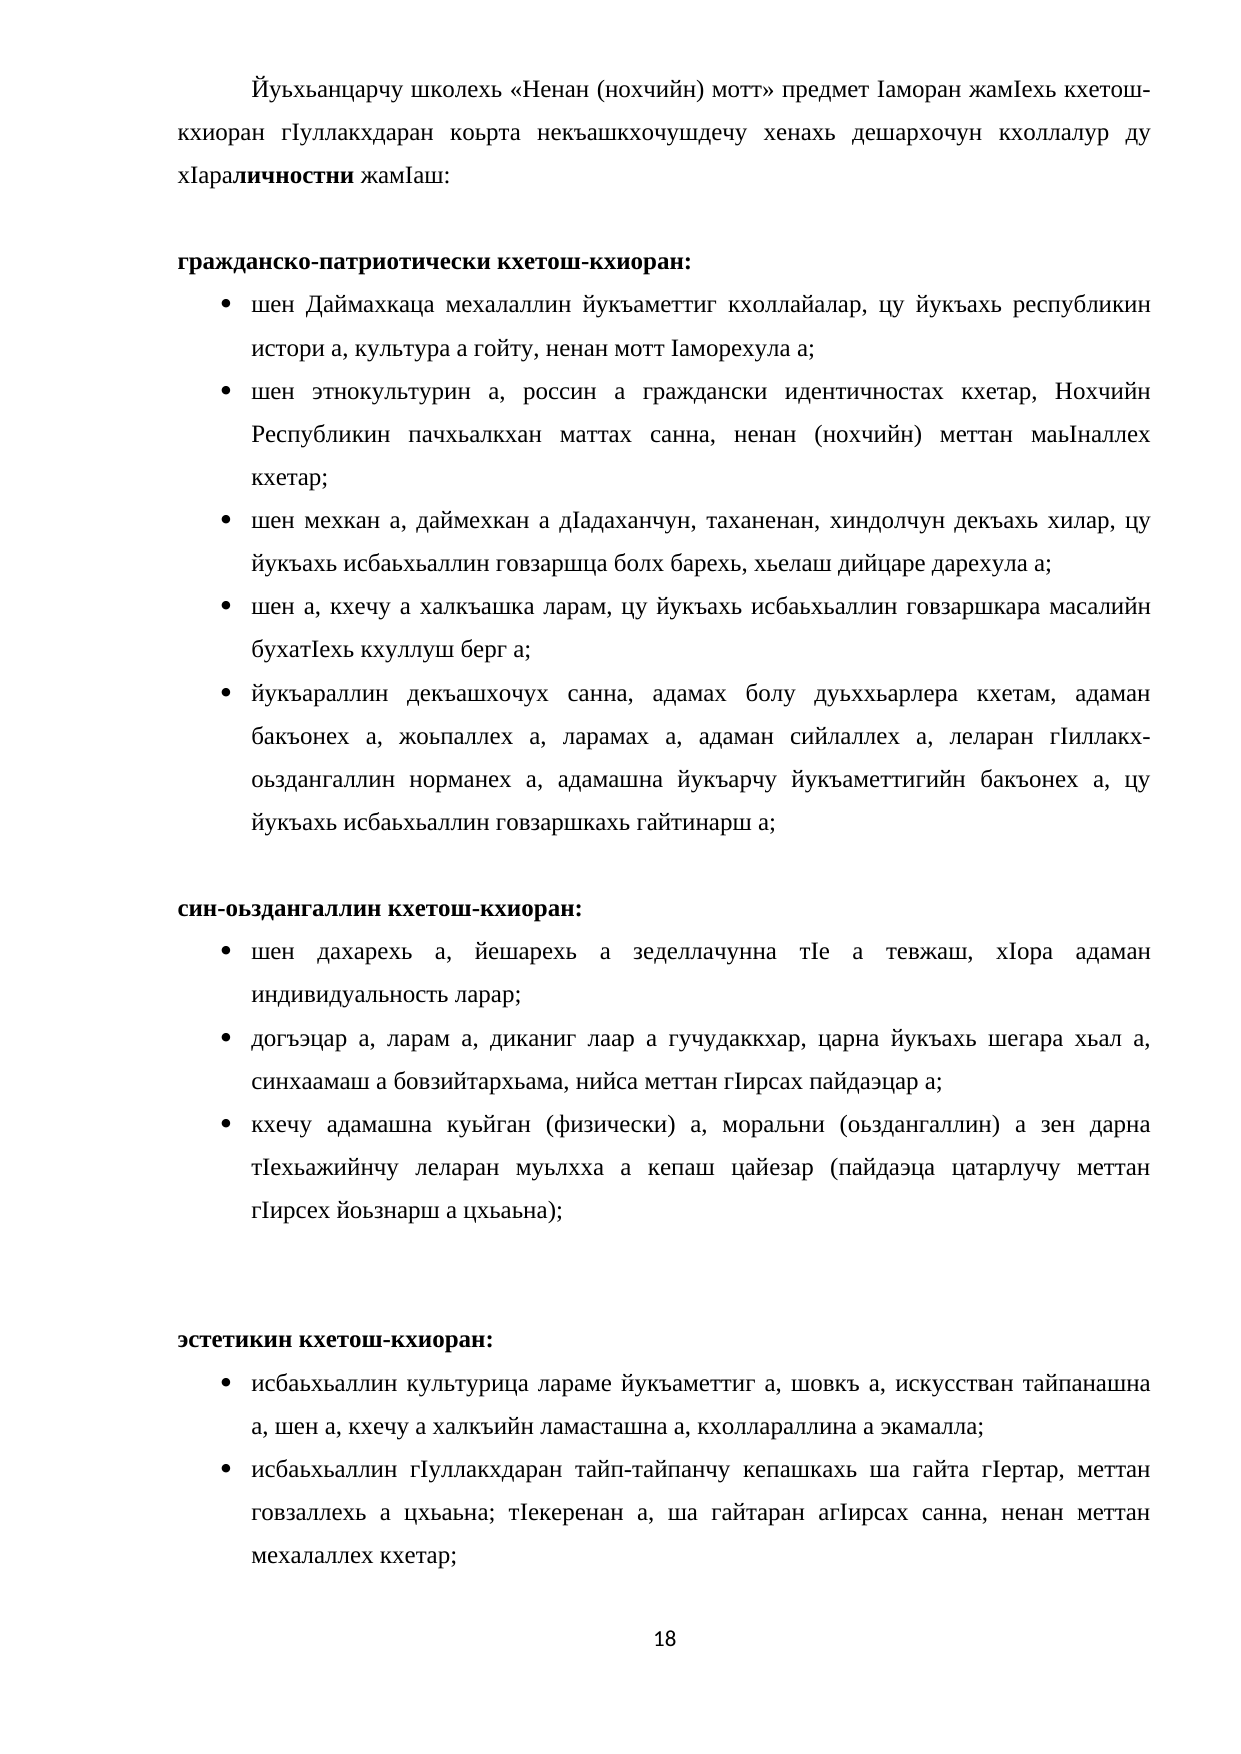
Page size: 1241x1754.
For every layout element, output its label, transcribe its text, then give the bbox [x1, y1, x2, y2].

list шен Даймахкаца мехалаллин йукъаметтиг кхоллайалар, цу йукъахь республикин истори а, культура а гойту, ненан мотт Ӏаморехула а; [222, 289, 1152, 361]
text Йуьхьанцарчу школехь «Ненан (нохчийн) мотт» предмет Ӏаморан жамӀехь кхетош-кхиоран гӀуллакхдаран коьрта некъашкхочушдечу хенахь дешархочун кхоллалур ду хӀараличностни жамӀаш: [177, 74, 1152, 189]
list шен дахарехь а, йешарехь а зеделлачунна тӀе а тевжаш, хӀора адаман индивидуальность ларар; [222, 936, 1152, 1008]
text гражданско-патриотически кхетош-кхиоран: [177, 246, 1152, 275]
text син-оьздангаллин кхетош-кхиоран: [177, 893, 1152, 922]
list исбаьхьаллин гӀуллакхдаран тайп-тайпанчу кепашкахь ша гайта гӀертар, меттан говзаллехь а цхьаьна; тӀекеренан а, ша гайтаран агӀирсах санна, ненан меттан мехалаллех кхетар; [222, 1454, 1152, 1569]
list догъэцар а, ларам а, диканиг лаар а гучудаккхар, царна йукъахь шегара хьал а, синхаамаш а бовзийтархьама, нийса меттан гӀирсах пайдаэцар а; [222, 1023, 1152, 1094]
text эстетикин кхетош-кхиоран: [177, 1324, 1152, 1353]
list йукъараллин декъашхочух санна, адамах болу дуьххьарлера кхетам, адаман бакъонех а, жоьпаллех а, ларамах а, адаман сийлаллех а, леларан гӀиллакх-оьздангаллин норманех а, адамашна йукъарчу йукъаметтигийн бакъонех а, цу йукъахь исбаьхьаллин говзаршкахь гайтинарш а; [222, 678, 1152, 836]
list шен этнокультурин а, россин а граждански идентичностах кхетар, Нохчийн Республикин пачхьалкхан маттах санна, ненан (нохчийн) меттан маьӀналлех кхетар; [222, 376, 1152, 491]
list исбаьхьаллин культурица лараме йукъаметтиг а, шовкъ а, искусстван тайпанашна а, шен а, кхечу а халкъийн ламасташна а, кхоллараллина а экамалла; [222, 1368, 1152, 1439]
list шен а, кхечу а халкъашка ларам, цу йукъахь исбаьхьаллин говзаршкара масалийн бухатӀехь кхуллуш берг а; [222, 591, 1152, 663]
list кхечу адамашна куьйган (физически) а, моральни (оьздангаллин) а зен дарна тӀехьажийнчу леларан муьлхха а кепаш цайезар (пайдаэца цатарлучу меттан гӀирсех йоьзнарш а цхьаьна); [222, 1109, 1152, 1224]
list шен мехкан а, даймехкан а дӀадаханчун, таханенан, хиндолчун декъахь хилар, цу йукъахь исбаьхьаллин говзаршца болх барехь, хьелаш дийцаре дарехула а; [222, 505, 1152, 577]
